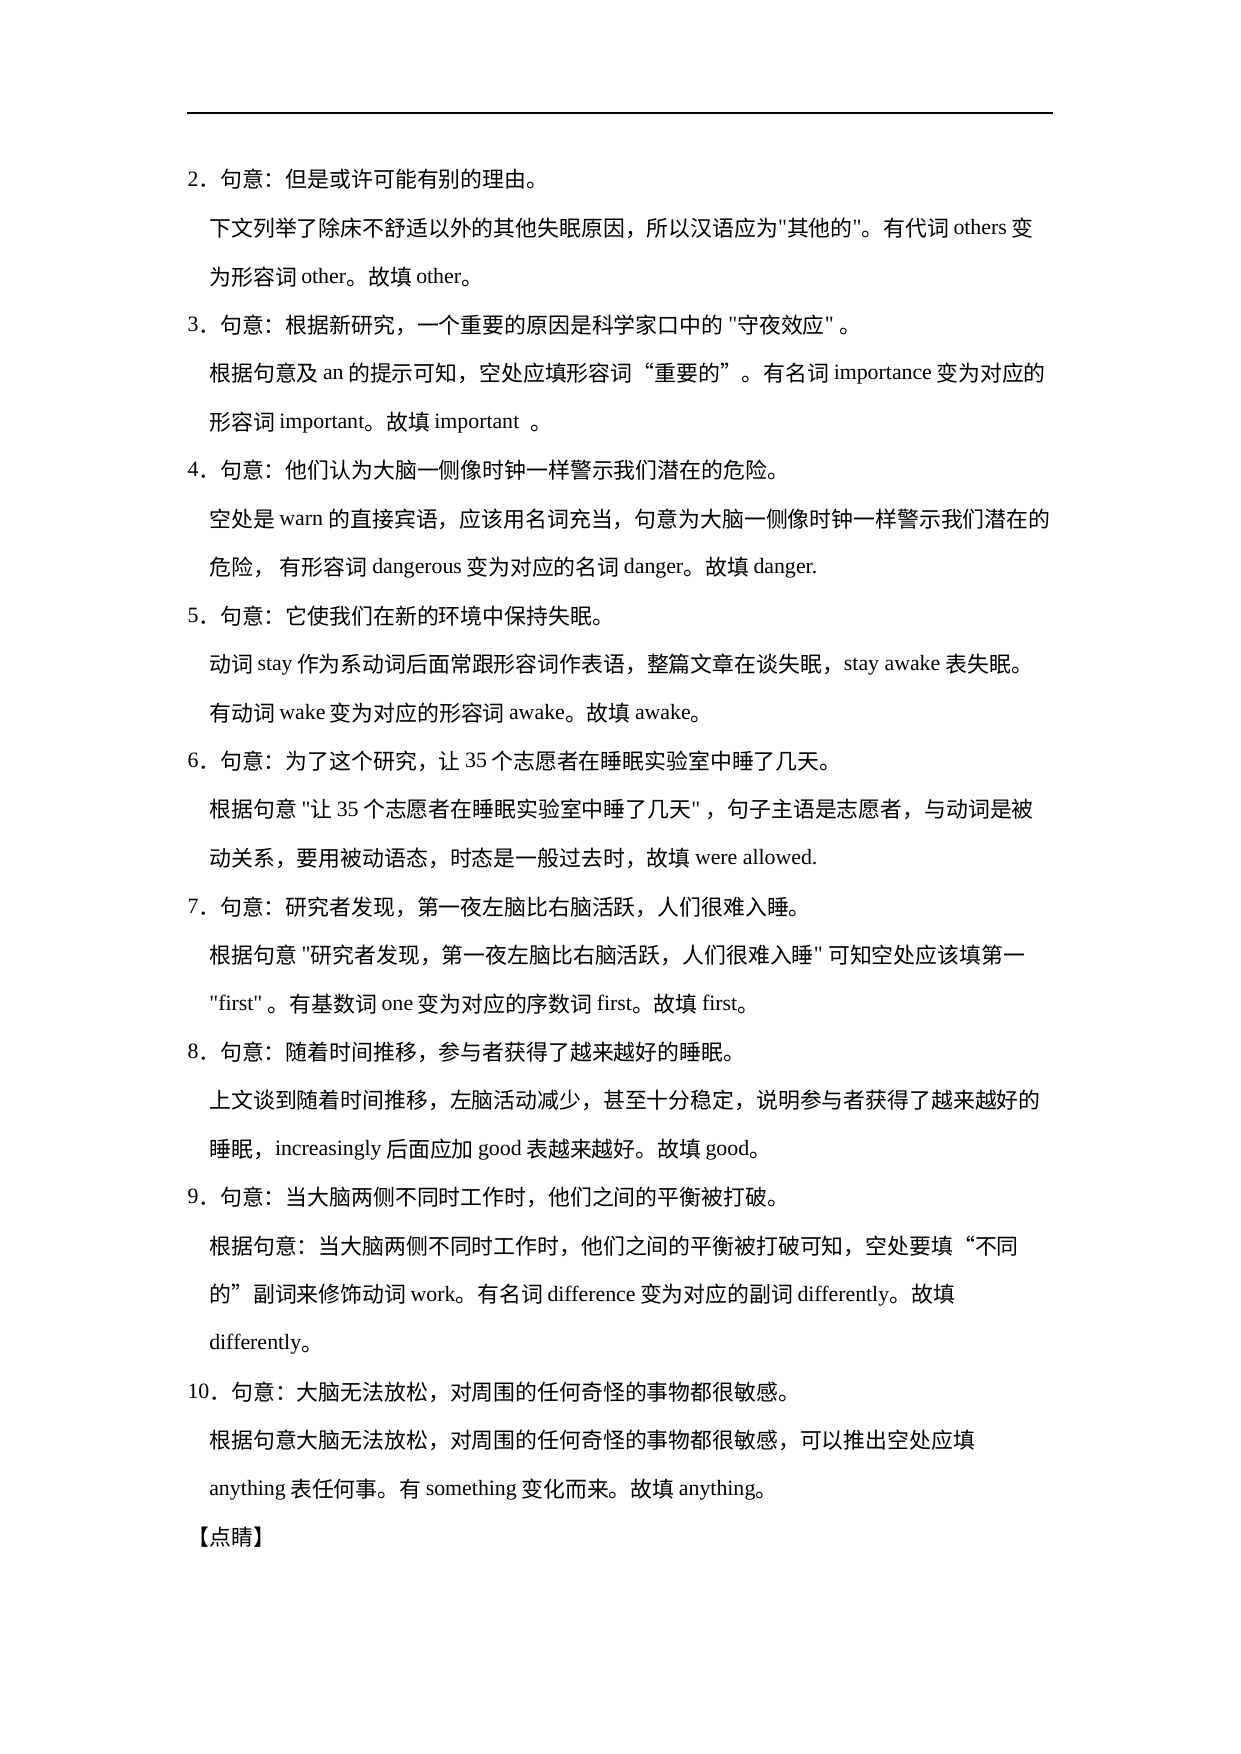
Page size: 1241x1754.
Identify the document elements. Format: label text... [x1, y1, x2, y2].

text 4．句意：他们认为大脑一侧像时钟一样警示我们潜在的危险。 [187, 453, 1053, 485]
text 8．句意：随着时间推移，参与者获得了越来越好的睡眠。 [187, 1034, 1053, 1067]
text 根据句意大脑无法放松，对周围的任何奇怪的事物都很敏感，可以推出空处应填anything表任何事。有something变化而来。故填anything。 [209, 1422, 1053, 1504]
text 7．句意：研究者发现，第一夜左脑比右脑活跃，人们很难入睡。 [187, 889, 1053, 922]
text 下文列举了除床不舒适以外的其他失眠原因，所以汉语应为"其他的"。有代词others变为形容词other。故填other。 [209, 210, 1053, 292]
text 根据句意：当大脑两侧不同时工作时，他们之间的平衡被打破可知，空处要填“不同的”副词来修饰动词work。有名词difference变为对应的副词differently。故填differently。 [209, 1228, 1053, 1358]
text 【点睛】 [187, 1519, 1053, 1552]
text 根据句意及an的提示可知，空处应填形容词“重要的”。有名词importance变为对应的形容词important。故填important 。 [209, 356, 1053, 437]
text 5．句意：它使我们在新的环境中保持失眠。 [187, 598, 1053, 631]
text 根据句意 "研究者发现，第一夜左脑比右脑活跃，人们很难入睡" 可知空处应该填第一 "first" 。有基数词one变为对应的序数词first。故填first。 [209, 937, 1053, 1019]
text 6．句意：为了这个研究，让35个志愿者在睡眠实验室中睡了几天。 [187, 744, 1053, 776]
text 根据句意 "让35个志愿者在睡眠实验室中睡了几天" ，句子主语是志愿者，与动词是被动关系，要用被动语态，时态是一般过去时，故填were allowed. [209, 792, 1053, 873]
text 10．句意：大脑无法放松，对周围的任何奇怪的事物都很敏感。 [187, 1374, 1053, 1407]
text 3．句意：根据新研究，一个重要的原因是科学家口中的 "守夜效应" 。 [187, 307, 1053, 340]
text 空处是warn 的直接宾语，应该用名词充当，句意为大脑一侧像时钟一样警示我们潜在的危险， 有形容词 dangerous变为对应的名词danger。故填danger. [209, 501, 1053, 582]
text 动词stay作为系动词后面常跟形容词作表语，整篇文章在谈失眠，stay awake 表失眠。有动词wake变为对应的形容词awake。故填awake。 [209, 647, 1053, 728]
text 9．句意：当大脑两侧不同时工作时，他们之间的平衡被打破。 [187, 1180, 1053, 1212]
text 上文谈到随着时间推移，左脑活动减少，甚至十分稳定，说明参与者获得了越来越好的睡眠，increasingly后面应加good表越来越好。故填good。 [209, 1083, 1053, 1164]
text 2．句意：但是或许可能有别的理由。 [187, 162, 1053, 194]
